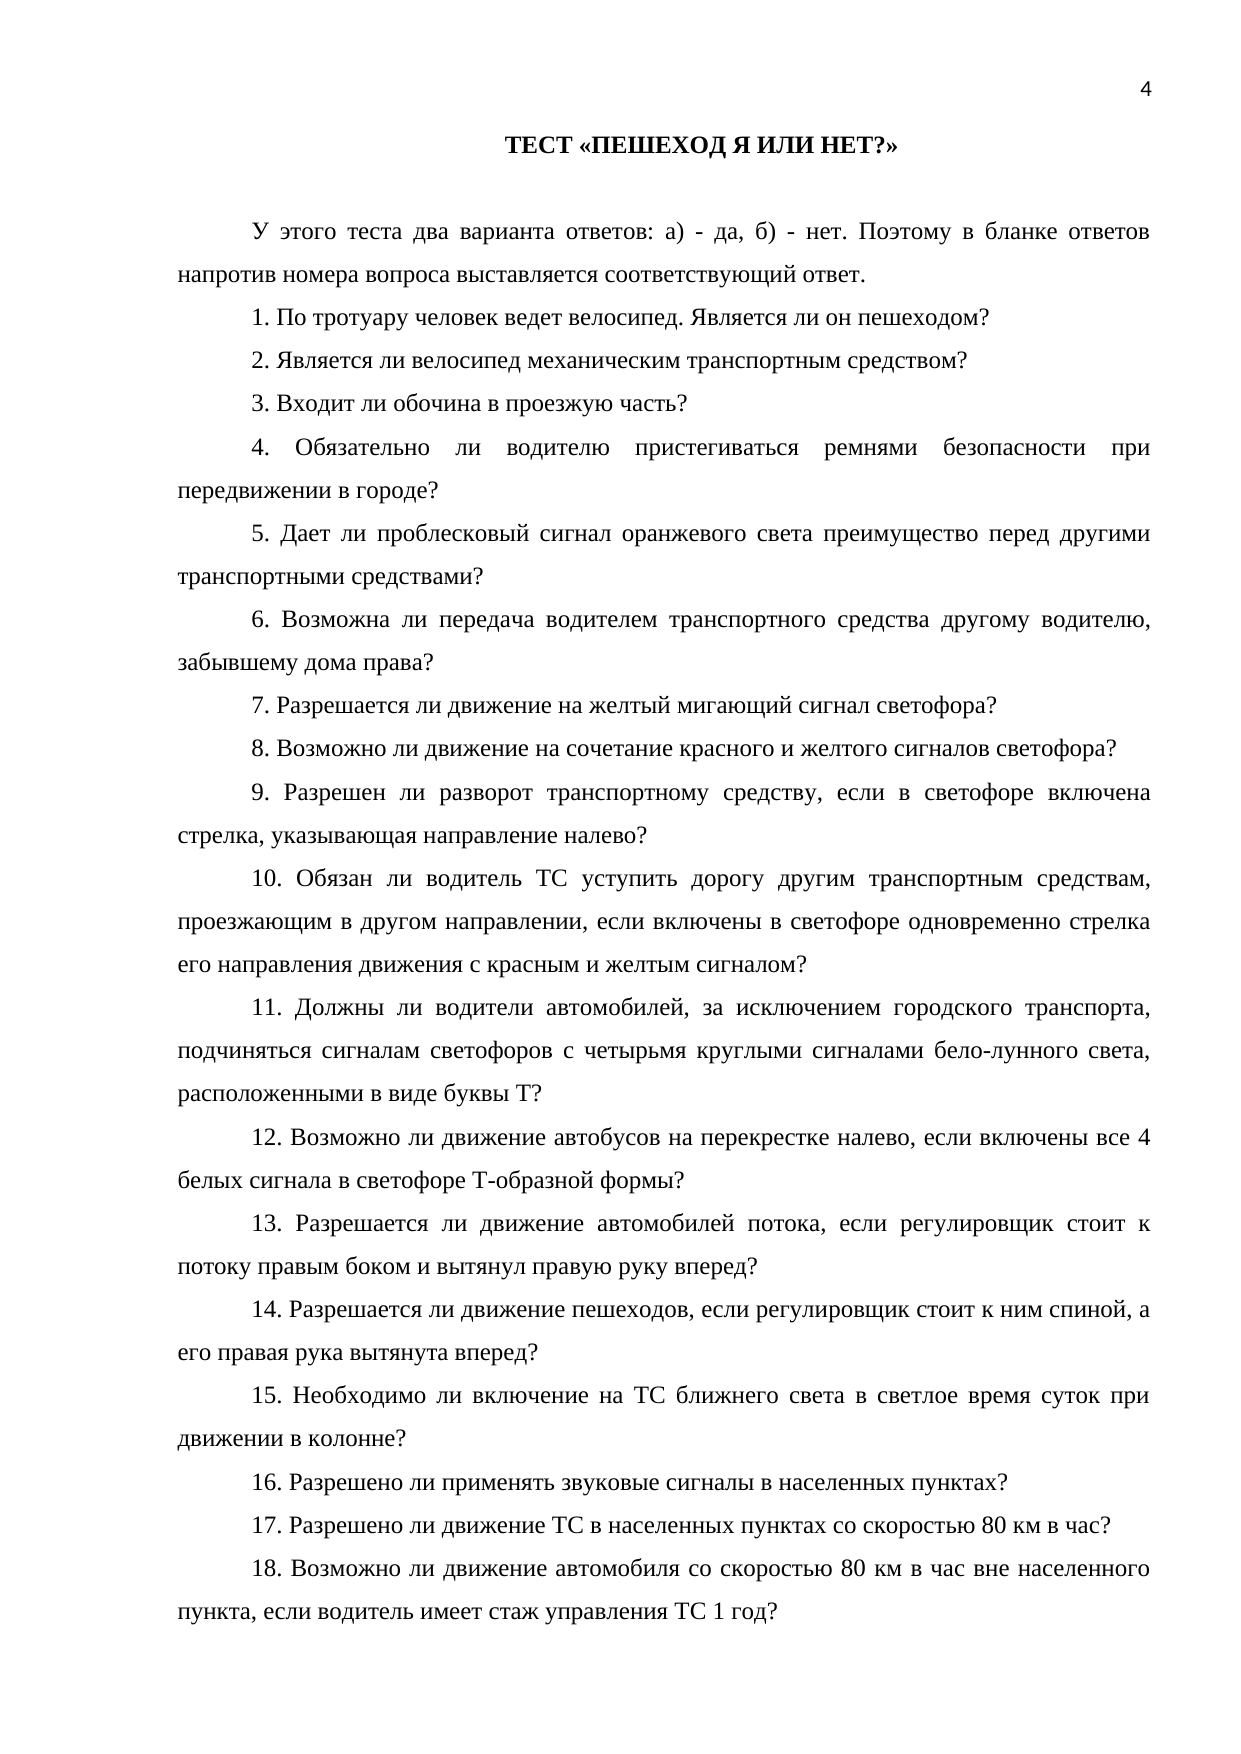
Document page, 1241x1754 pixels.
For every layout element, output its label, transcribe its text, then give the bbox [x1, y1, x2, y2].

text 12. Возможно ли движение автобусов на перекрестке налево, если включены все 4 белых сигнала в светофоре Т-образной формы? [177, 1122, 1152, 1193]
text 4. Обязательно ли водителю пристегиваться ремнями безопасности при передвижении в городе? [177, 432, 1152, 503]
text 17. Разрешено ли движение ТС в населенных пунктах со скоростью 80 км в час? [177, 1510, 1152, 1538]
text 10. Обязан ли водитель ТС уступить дорогу другим транспортным средствам, проезжающим в другом направлении, если включены в светофоре одновременно стрелка его направления движения с красным и желтым сигналом? [177, 863, 1152, 978]
text 8. Возможно ли движение на сочетание красного и желтого сигналов светофора? [177, 733, 1152, 762]
text ТЕСТ «ПЕШЕХОД Я ИЛИ НЕТ?» [177, 130, 1152, 158]
text У этого теста два варианта ответов: а) - да, б) - нет. Поэтому в бланке ответов напротив номера вопроса выставляется соответствующий ответ. [177, 216, 1152, 288]
text 14. Разрешается ли движение пешеходов, если регулировщик стоит к ним спиной, а его правая рука вытянута вперед? [177, 1294, 1152, 1366]
text 6. Возможна ли передача водителем транспортного средства другому водителю, забывшему дома права? [177, 604, 1152, 676]
text 2. Является ли велосипед механическим транспортным средством? [177, 345, 1152, 374]
text 13. Разрешается ли движение автомобилей потока, если регулировщик стоит к потоку правым боком и вытянул правую руку вперед? [177, 1208, 1152, 1280]
text 3. Входит ли обочина в проезжую часть? [177, 388, 1152, 417]
text 18. Возможно ли движение автомобиля со скоростью 80 км в час вне населенного пункта, если водитель имеет стаж управления ТС 1 год? [177, 1553, 1152, 1625]
text 16. Разрешено ли применять звуковые сигналы в населенных пунктах? [177, 1467, 1152, 1495]
text 5. Дает ли проблесковый сигнал оранжевого света преимущество перед другими транспортными средствами? [177, 518, 1152, 590]
text 7. Разрешается ли движение на желтый мигающий сигнал светофора? [177, 690, 1152, 719]
text 15. Необходимо ли включение на ТС ближнего света в светлое время суток при движении в колонне? [177, 1380, 1152, 1452]
text 9. Разрешен ли разворот транспортному средству, если в светофоре включена стрелка, указывающая направление налево? [177, 777, 1152, 848]
text 1. По тротуару человек ведет велосипед. Является ли он пешеходом? [177, 302, 1152, 331]
text 11. Должны ли водители автомобилей, за исключением городского транспорта, подчиняться сигналам светофоров с четырьмя круглыми сигналами бело-лунного света, расположенными в виде буквы Т? [177, 992, 1152, 1107]
